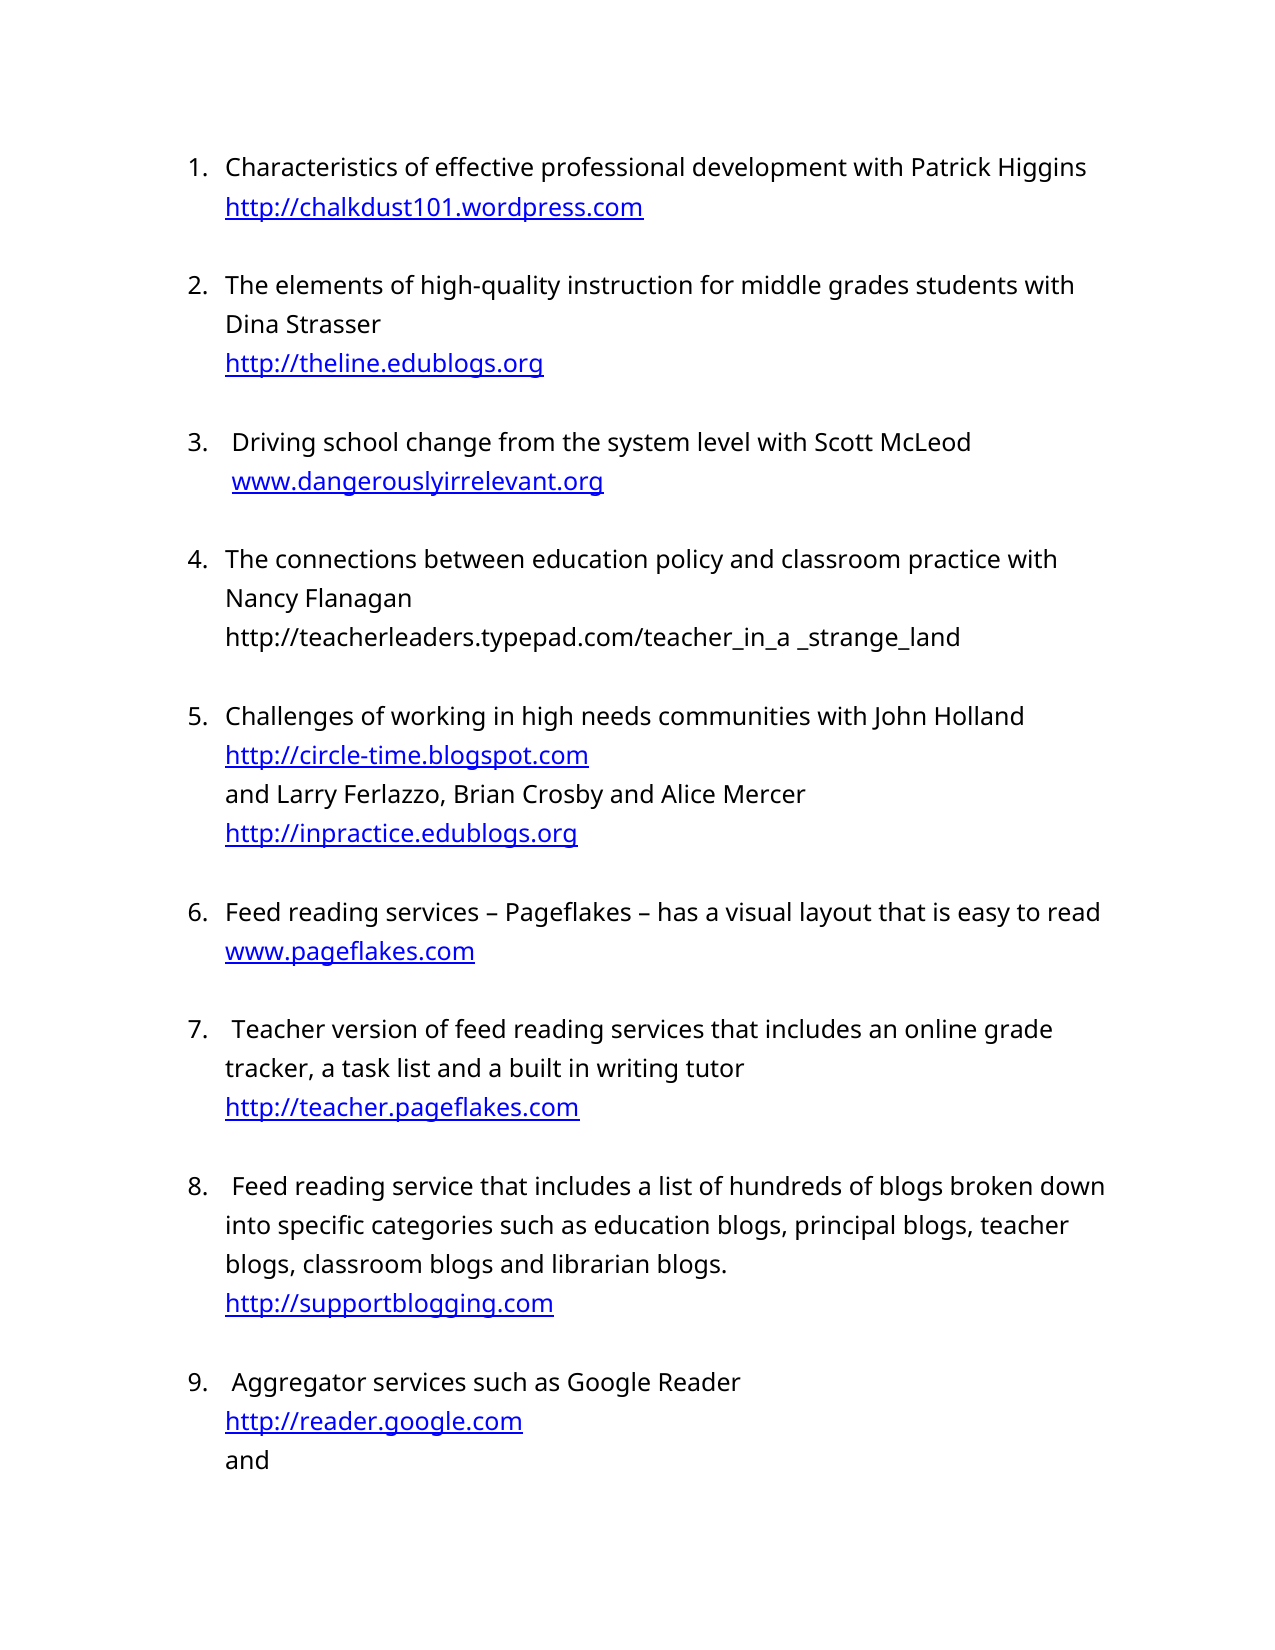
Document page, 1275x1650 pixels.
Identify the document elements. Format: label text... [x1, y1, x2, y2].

list Teacher version of feed reading services that includes an online grade tracker, a task list and a built in writing tutor [187, 1012, 1125, 1085]
list http://inpractice.edublogs.org [225, 816, 1125, 850]
list Characteristics of effective professional development with Patrick Higgins [187, 150, 1125, 184]
list http://teacherleaders.typepad.com/teacher_in_a _strange_land [225, 620, 1125, 654]
list http://chalkdust101.wordpress.com [225, 189, 1125, 223]
list www.dangerouslyirrelevant.org [225, 463, 1125, 497]
list and Larry Ferlazzo, Brian Crosby and Alice Mercer [225, 777, 1125, 811]
list http://circle-time.blogspot.com [225, 737, 1125, 772]
list http://reader.google.com [225, 1403, 1125, 1437]
list http://theline.edublogs.org [225, 346, 1125, 380]
list Driving school change from the system level with Scott McLeod [187, 424, 1125, 458]
list http://teacher.pageflakes.com [225, 1090, 1125, 1124]
list Challenges of working in high needs communities with John Holland [187, 698, 1125, 732]
list Feed reading services – Pageflakes – has a visual layout that is easy to read [187, 894, 1125, 928]
list www.pageflakes.com [225, 933, 1125, 967]
list Aggregator services such as Google Reader [187, 1364, 1125, 1398]
list http://supportblogging.com [225, 1286, 1125, 1320]
list The elements of high-quality instruction for middle grades students with [187, 267, 1125, 302]
list Dina Strasser [225, 307, 1125, 341]
list and [225, 1442, 1125, 1477]
list The connections between education policy and classroom practice with Nancy Flanagan [187, 542, 1125, 615]
list Feed reading service that includes a list of hundreds of blogs broken down into specific categories such as education blogs, principal blogs, teacher blogs, classroom blogs and librarian blogs. [187, 1168, 1125, 1281]
